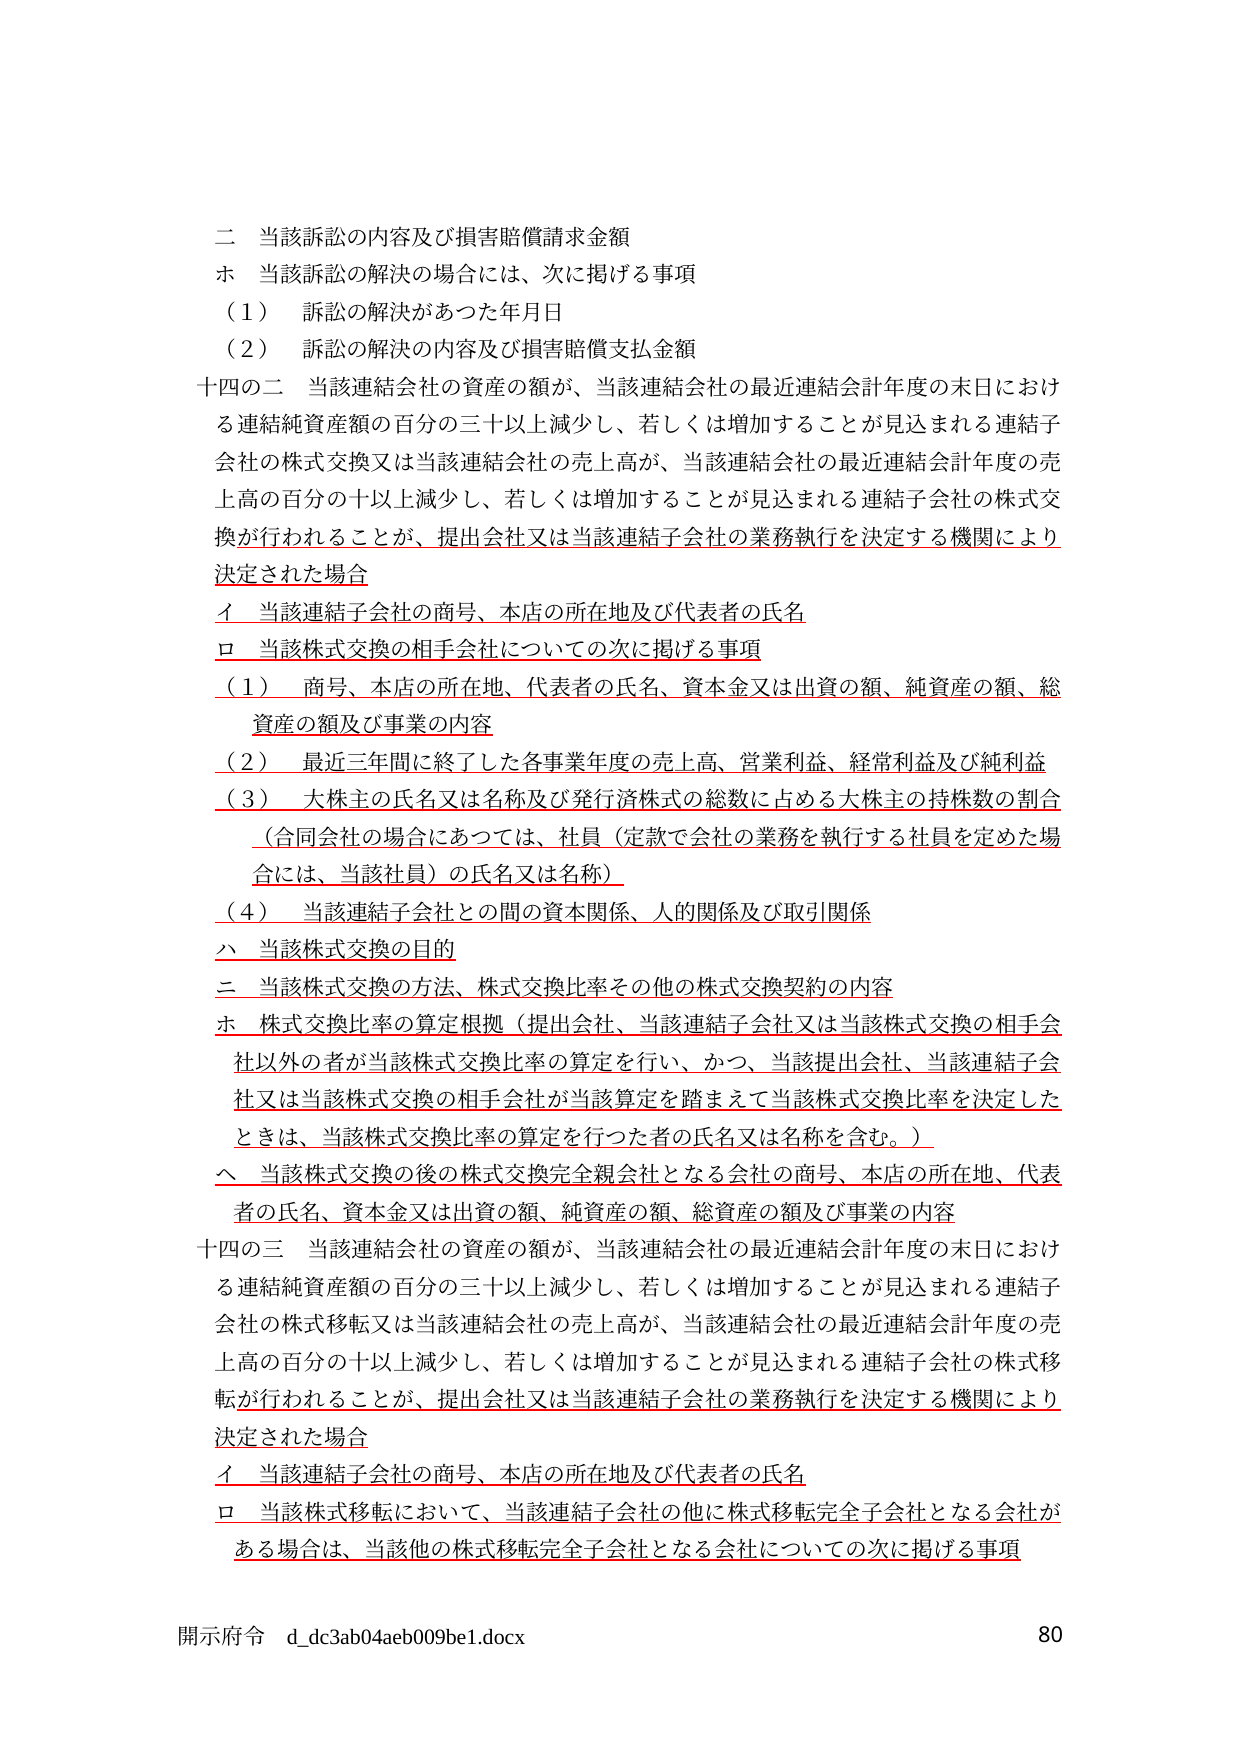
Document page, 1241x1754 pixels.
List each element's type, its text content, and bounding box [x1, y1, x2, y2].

text 二 当該訴訟の内容及び損害賠償請求金額 [214, 217, 1063, 254]
text 十四の三 当該連結会社の資産の額が、当該連結会社の最近連結会計年度の末日における連結純資産額の百分の三十以上減少し、若しくは増加することが見込まれる連結子会社の株式移転又は当該連結会社の売上高が、当該連結会社の最近連結会計年度の売上高の百分の十以上減少し、若しくは増加することが見込まれる連結子会社の株式移転が行われることが、提出会社又は当該連結子会社の業務執行を決定する機関により決定された場合 [196, 1229, 1063, 1454]
text ロ 当該株式移転において、当該連結子会社の他に株式移転完全子会社となる会社がある場合は、当該他の株式移転完全子会社となる会社についての次に掲げる事項 [215, 1492, 1063, 1567]
text （３） 大株主の氏名又は名称及び発行済株式の総数に占める大株主の持株数の割合（合同会社の場合にあつては、社員（定款で会社の業務を執行する社員を定めた場合には、当該社員）の氏名又は名称） [214, 779, 1063, 892]
text ホ 当該訴訟の解決の場合には、次に掲げる事項 [214, 254, 1063, 292]
text （１） 商号、本店の所在地、代表者の氏名、資本金又は出資の額、純資産の額、総資産の額及び事業の内容 [214, 667, 1063, 742]
text ハ 当該株式交換の目的 [215, 929, 1063, 967]
text （１） 訴訟の解決があつた年月日 [214, 292, 1063, 329]
text ロ 当該株式交換の相手会社についての次に掲げる事項 [215, 629, 1063, 667]
text （２） 訴訟の解決の内容及び損害賠償支払金額 [214, 329, 1063, 367]
text ニ 当該株式交換の方法、株式交換比率その他の株式交換契約の内容 [215, 967, 1063, 1004]
text 十四の二 当該連結会社の資産の額が、当該連結会社の最近連結会計年度の末日における連結純資産額の百分の三十以上減少し、若しくは増加することが見込まれる連結子会社の株式交換又は当該連結会社の売上高が、当該連結会社の最近連結会計年度の売上高の百分の十以上減少し、若しくは増加することが見込まれる連結子会社の株式交換が行われることが、提出会社又は当該連結子会社の業務執行を決定する機関により決定された場合 [196, 367, 1063, 592]
text イ 当該連結子会社の商号、本店の所在地及び代表者の氏名 [215, 592, 1063, 629]
text （２） 最近三年間に終了した各事業年度の売上高、営業利益、経常利益及び純利益 [214, 742, 1063, 779]
text ヘ 当該株式交換の後の株式交換完全親会社となる会社の商号、本店の所在地、代表者の氏名、資本金又は出資の額、純資産の額、総資産の額及び事業の内容 [215, 1154, 1063, 1229]
text イ 当該連結子会社の商号、本店の所在地及び代表者の氏名 [215, 1454, 1063, 1492]
text ホ 株式交換比率の算定根拠（提出会社、当該連結子会社又は当該株式交換の相手会社以外の者が当該株式交換比率の算定を行い、かつ、当該提出会社、当該連結子会社又は当該株式交換の相手会社が当該算定を踏まえて当該株式交換比率を決定したときは、当該株式交換比率の算定を行つた者の氏名又は名称を含む。） [215, 1004, 1063, 1154]
text （４） 当該連結子会社との間の資本関係、人的関係及び取引関係 [214, 892, 1063, 929]
